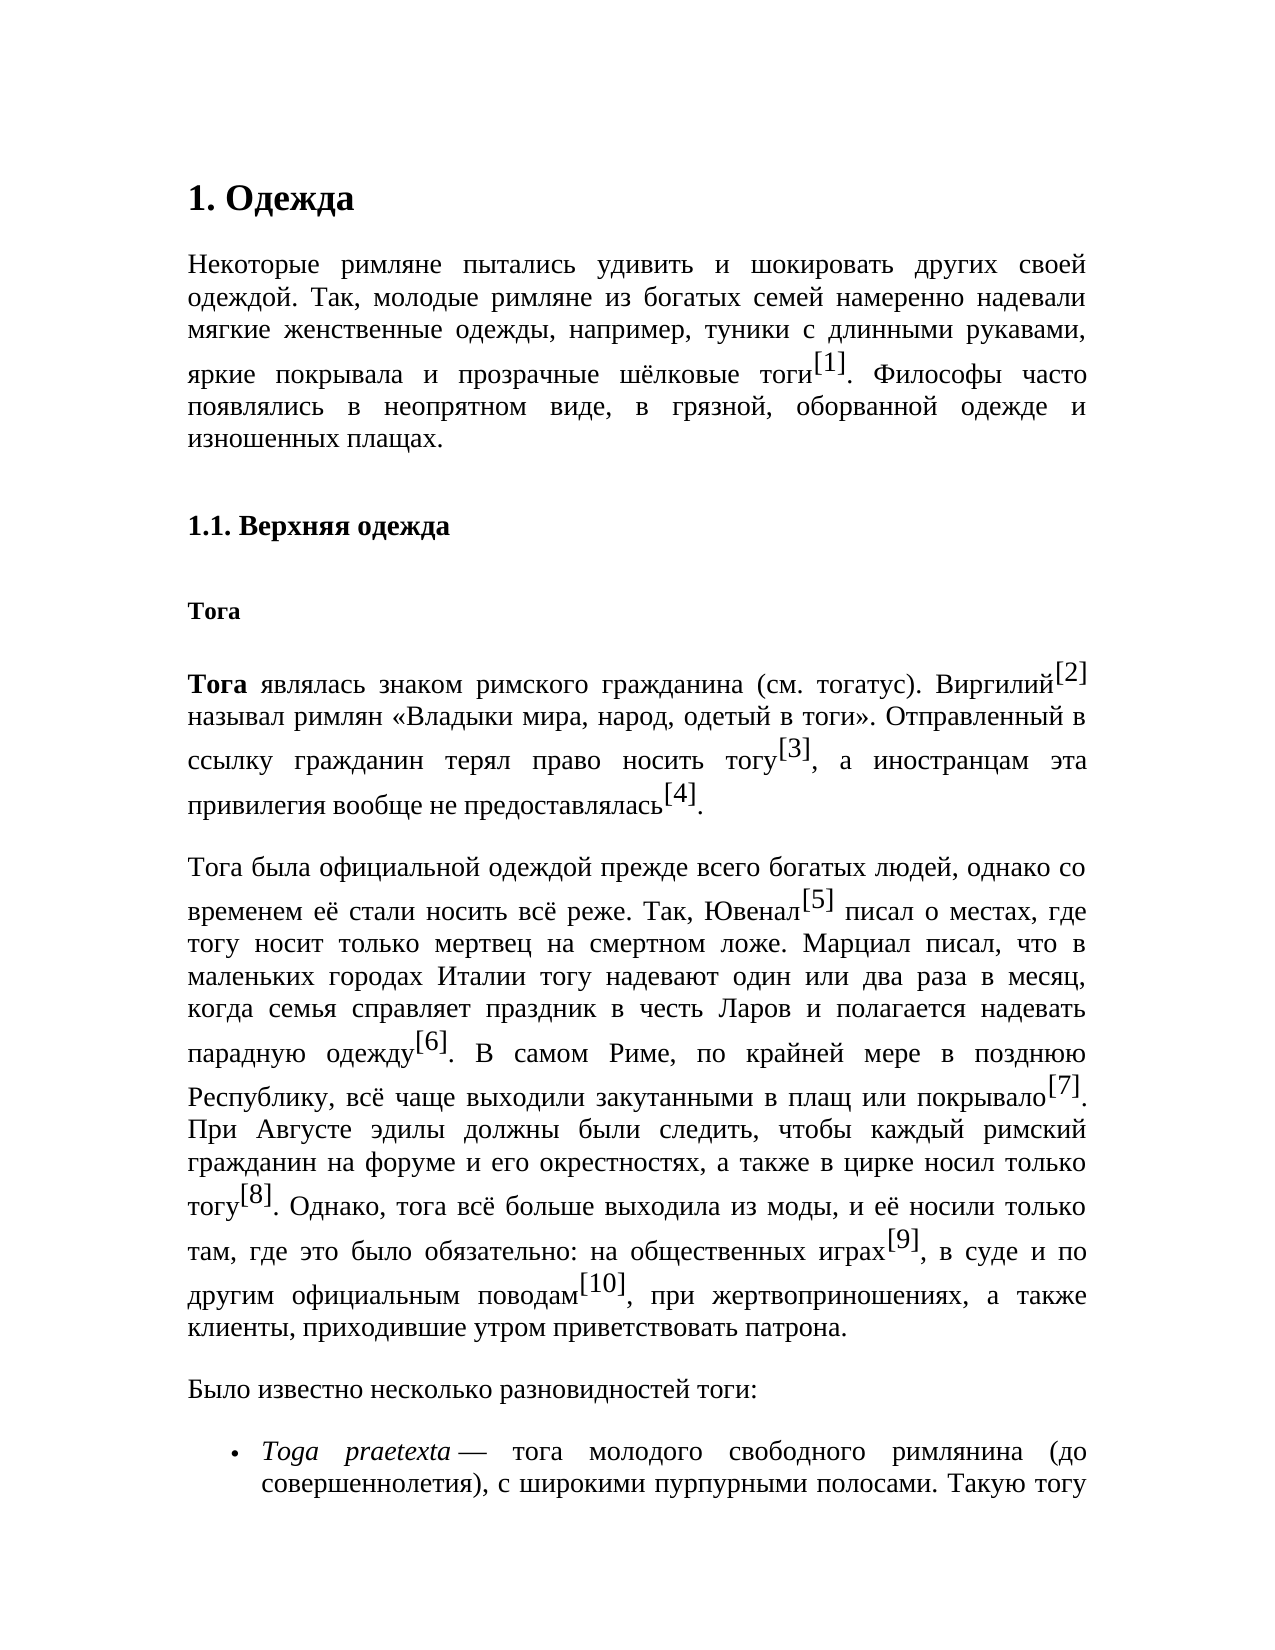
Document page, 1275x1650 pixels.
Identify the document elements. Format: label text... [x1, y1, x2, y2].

list Тога [187, 596, 1087, 625]
text Было известно несколько разновидностей тоги: [187, 1372, 1087, 1404]
list 1.1. Верхняя одежда [187, 508, 1087, 542]
text Тога была официальной одеждой прежде всего богатых людей, однако со временем её стали носить всё реже. Так, Ювенал[5] писал о местах, где тогу носит только мертвец на смертном ложе. Марциал писал, что в маленьких городах Италии тогу надевают один или два раза в месяц, когда семья справляет праздник в честь Ларов и полагается надевать парадную одежду[6]. В самом Риме, по крайней мере в позднюю Республику, всё чаще выходили закутанными в плащ или покрывало[7]. При Августе эдилы должны были следить, чтобы каждый римский гражданин на форуме и его окрестностях, а также в цирке носил только тогу[8]. Однако, тога всё больше выходила из моды, и её носили только там, где это было обязательно: на общественных играх[9], в суде и по другим официальным поводам[10], при жертвоприношениях, а также клиенты, приходившие утром приветствовать патрона. [187, 850, 1087, 1343]
list 1. Одежда [187, 175, 1087, 218]
text Некоторые римляне пытались удивить и шокировать других своей одеждой. Так, молодые римляне из богатых семей намеренно надевали мягкие женственные одежды, например, туники с длинными рукавами, яркие покрывала и прозрачные шёлковые тоги[1]. Философы часто появлялись в неопрятном виде, в грязной, оборванной одежде и изношенных плащах. [187, 248, 1087, 454]
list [232, 1434, 1087, 1499]
text Тога являлась знаком римского гражданина (см. тогатус). Виргилий[2] называл римлян «Владыки мира, народ, одетый в тоги». Отправленный в ссылку гражданин терял право носить тогу[3], а иностранцам эта привилегия вообще не предоставлялась[4]. [187, 655, 1087, 820]
